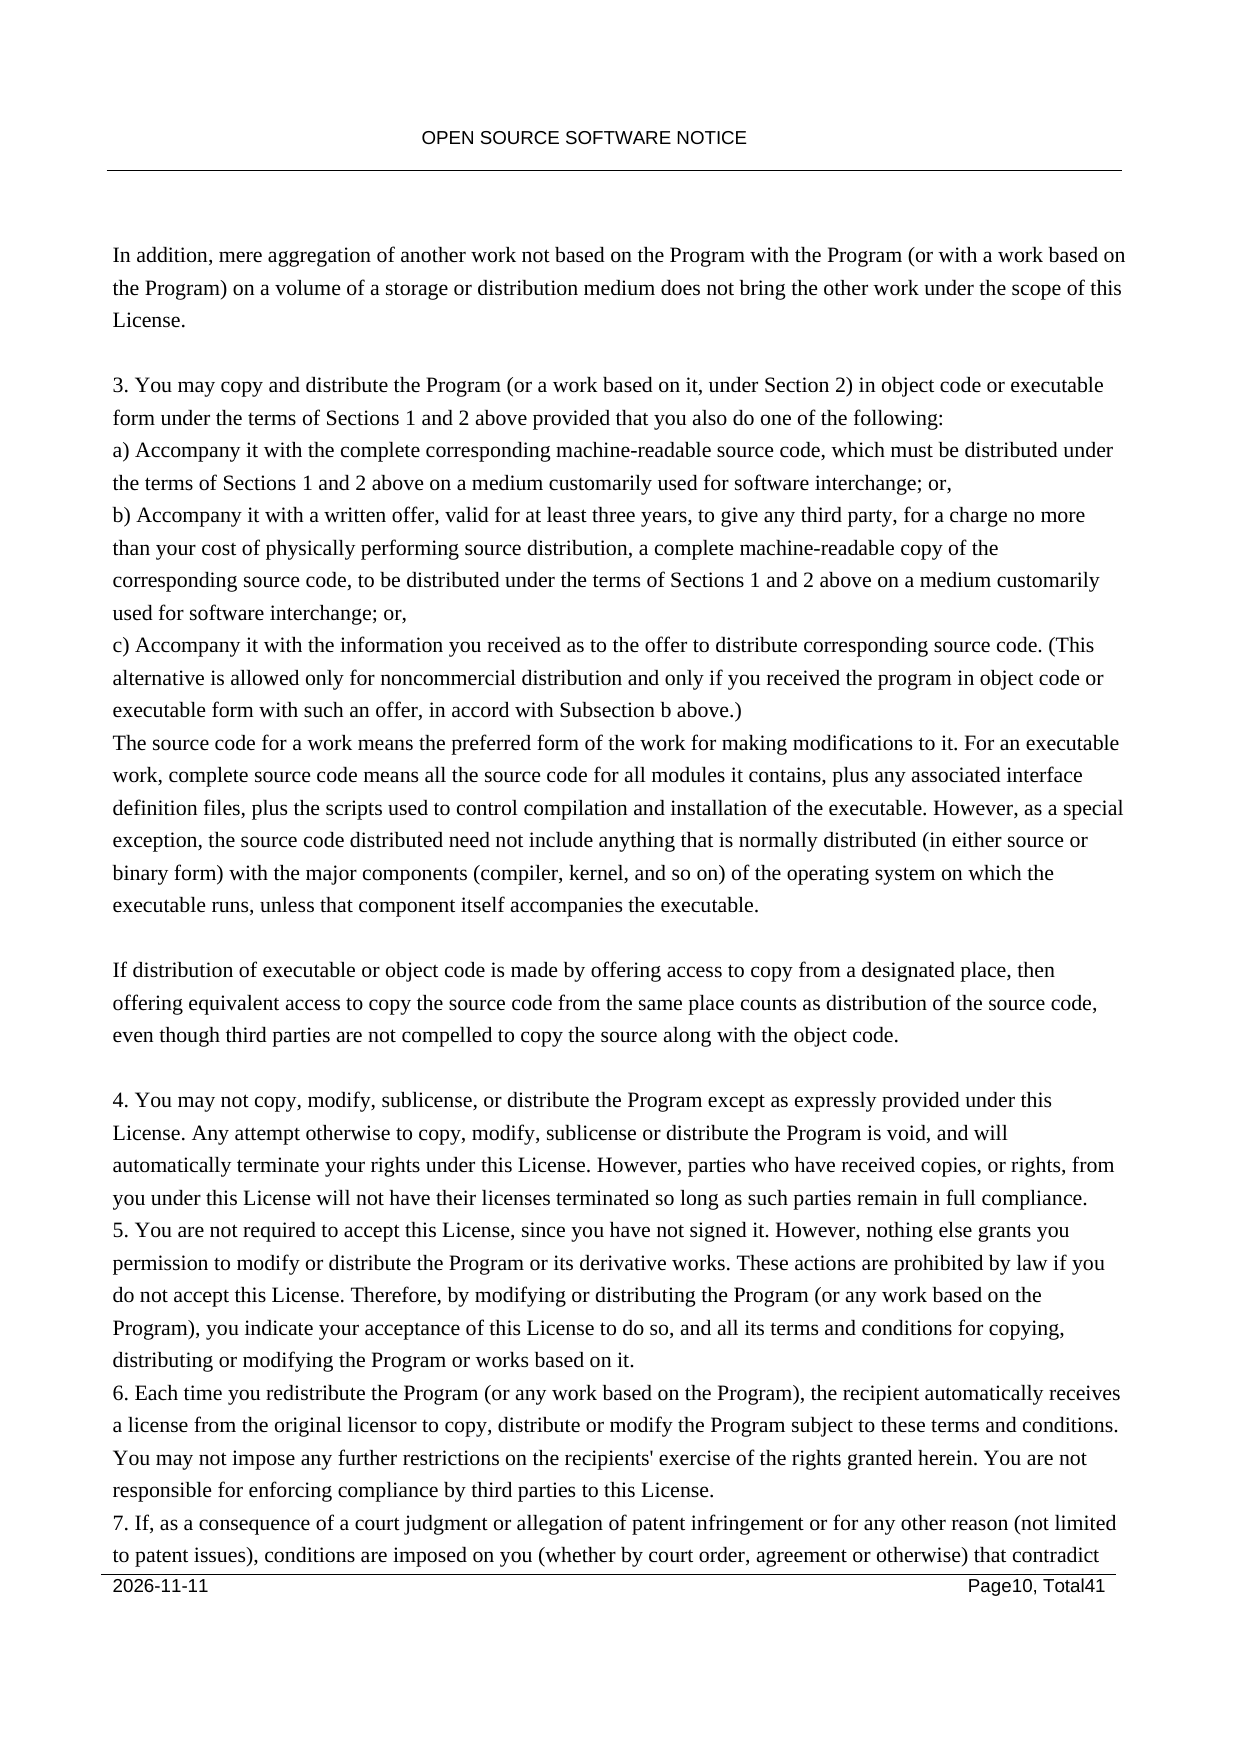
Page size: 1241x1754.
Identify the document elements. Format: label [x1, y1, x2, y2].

text [112, 206, 1128, 1571]
